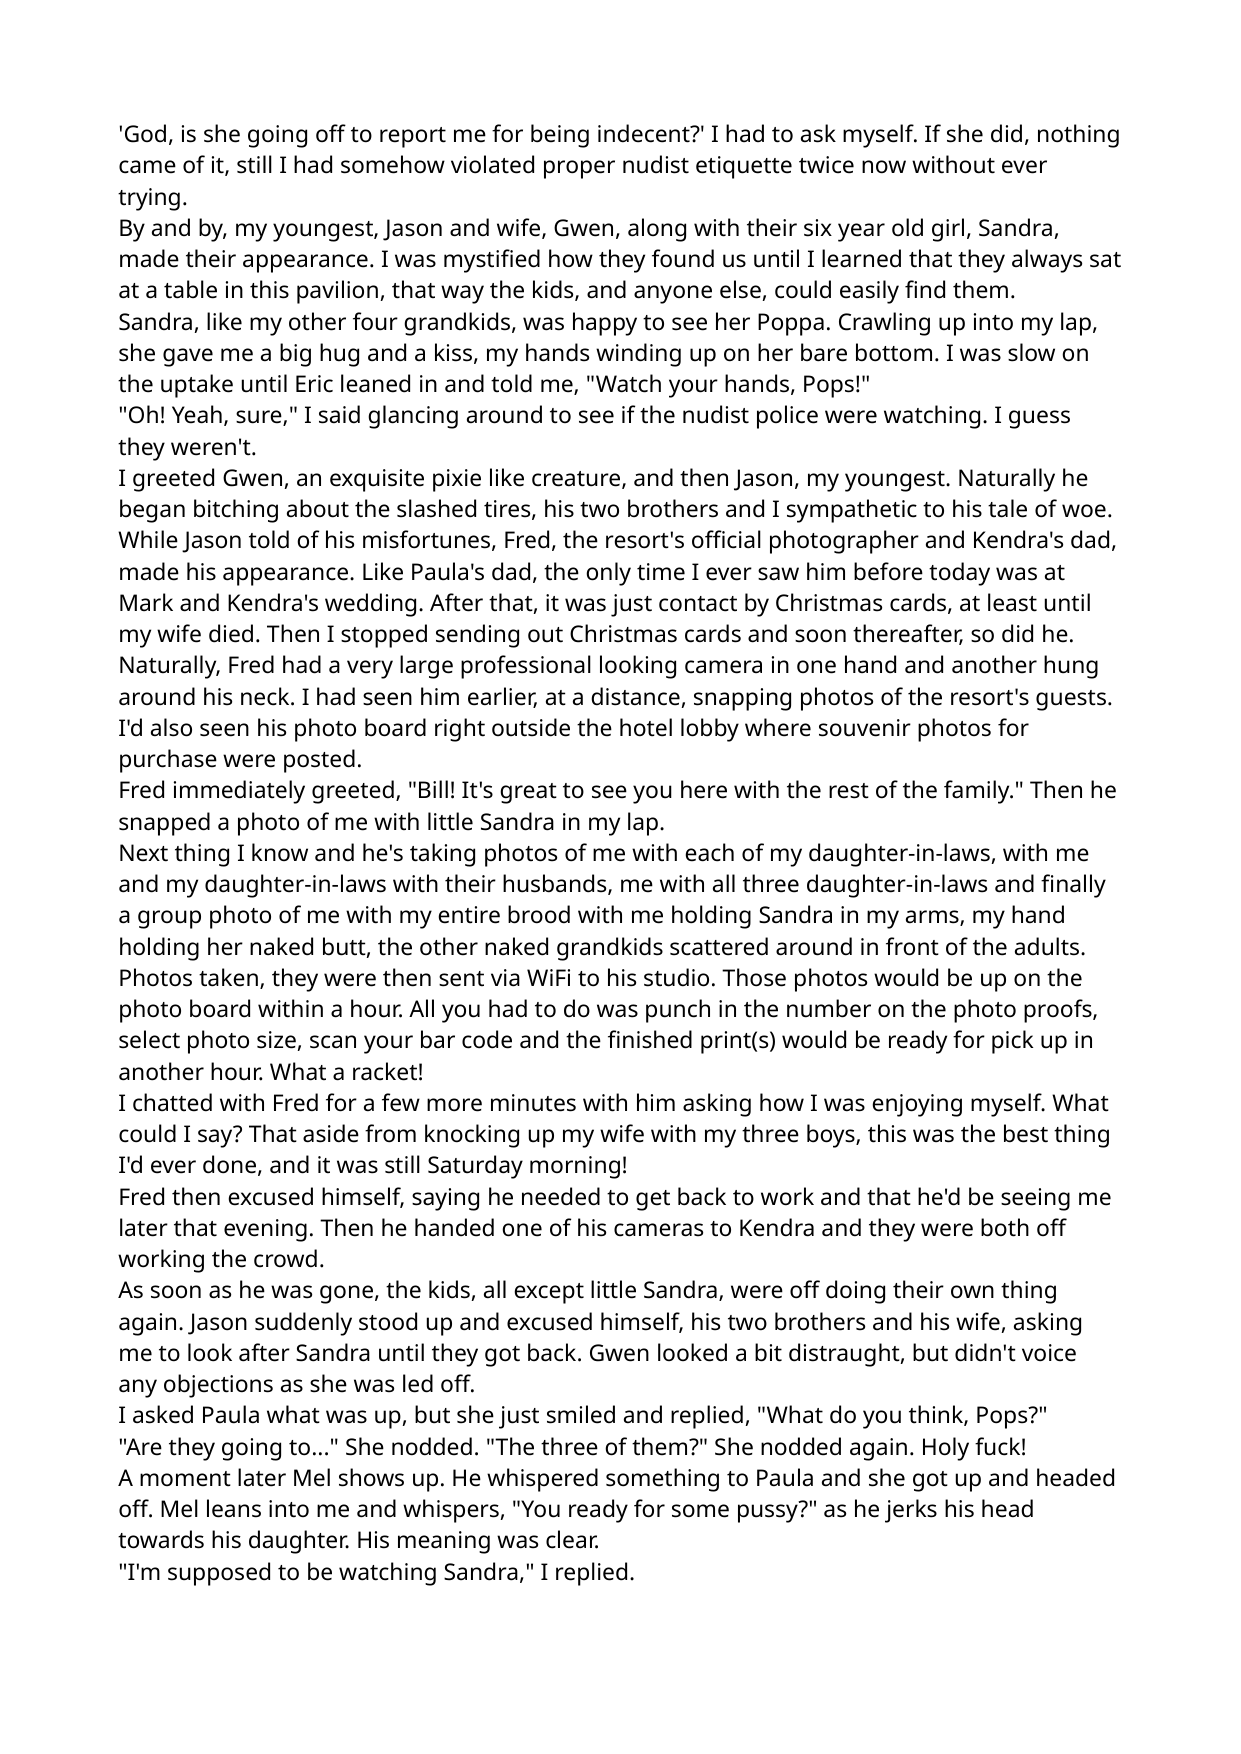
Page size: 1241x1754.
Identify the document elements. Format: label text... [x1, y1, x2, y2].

text A moment later Mel shows up. He whispered something to Paula and she got up and headed off. Mel leans into me and whispers, "You ready for some pussy?" as he jerks his head towards his daughter. His meaning was clear. [118, 1462, 1122, 1556]
text I chatted with Fred for a few more minutes with him asking how I was enjoying myself. What could I say? That aside from knocking up my wife with my three boys, this was the best thing I'd ever done, and it was still Saturday morning! [118, 1087, 1122, 1181]
text 'God, is she going off to report me for being indecent?' I had to ask myself. If she did, nothing came of it, still I had somehow violated proper nudist etiquette twice now without ever trying. [118, 118, 1122, 212]
text Next thing I know and he's taking photos of me with each of my daughter-in-laws, with me and my daughter-in-laws with their husbands, me with all three daughter-in-laws and finally a group photo of me with my entire brood with me holding Sandra in my arms, my hand holding her naked butt, the other naked grandkids scattered around in front of the adults. Photos taken, they were then sent via WiFi to his studio. Those photos would be up on the photo board within a hour. All you had to do was punch in the number on the photo proofs, select photo size, scan your bar code and the finished print(s) would be ready for pick up in another hour. What a racket! [118, 837, 1122, 1087]
text As soon as he was gone, the kids, all except little Sandra, were off doing their own thing again. Jason suddenly stood up and excused himself, his two brothers and his wife, asking me to look after Sandra until they got back. Gwen looked a bit distraught, but didn't voice any objections as she was led off. [118, 1274, 1122, 1399]
text I greeted Gwen, an exquisite pixie like creature, and then Jason, my youngest. Naturally he began bitching about the slashed tires, his two brothers and I sympathetic to his tale of woe. [118, 462, 1122, 524]
text I asked Paula what was up, but she just smiled and replied, "What do you think, Pops?" [118, 1399, 1122, 1431]
text Fred then excused himself, saying he needed to get back to work and that he'd be seeing me later that evening. Then he handed one of his cameras to Kendra and they were both off working the crowd. [118, 1181, 1122, 1274]
text Fred immediately greeted, "Bill! It's great to see you here with the rest of the family." Then he snapped a photo of me with little Sandra in my lap. [118, 774, 1122, 837]
text While Jason told of his misfortunes, Fred, the resort's official photographer and Kendra's dad, made his appearance. Like Paula's dad, the only time I ever saw him before today was at Mark and Kendra's wedding. After that, it was just contact by Christmas cards, at least until my wife died. Then I stopped sending out Christmas cards and soon thereafter, so did he. [118, 524, 1122, 649]
text "Oh! Yeah, sure," I said glancing around to see if the nudist police were watching. I guess they weren't. [118, 399, 1122, 462]
text "Are they going to..." She nodded. "The three of them?" She nodded again. Holy fuck! [118, 1431, 1122, 1462]
text Sandra, like my other four grandkids, was happy to see her Poppa. Crawling up into my lap, she gave me a big hug and a kiss, my hands winding up on her bare bottom. I was slow on the uptake until Eric leaned in and told me, "Watch your hands, Pops!" [118, 306, 1122, 399]
text "I'm supposed to be watching Sandra," I replied. [118, 1556, 1122, 1587]
text By and by, my youngest, Jason and wife, Gwen, along with their six year old girl, Sandra, made their appearance. I was mystified how they found us until I learned that they always sat at a table in this pavilion, that way the kids, and anyone else, could easily find them. [118, 212, 1122, 306]
text Naturally, Fred had a very large professional looking camera in one hand and another hung around his neck. I had seen him earlier, at a distance, snapping photos of the resort's guests. I'd also seen his photo board right outside the hotel lobby where souvenir photos for purchase were posted. [118, 649, 1122, 774]
